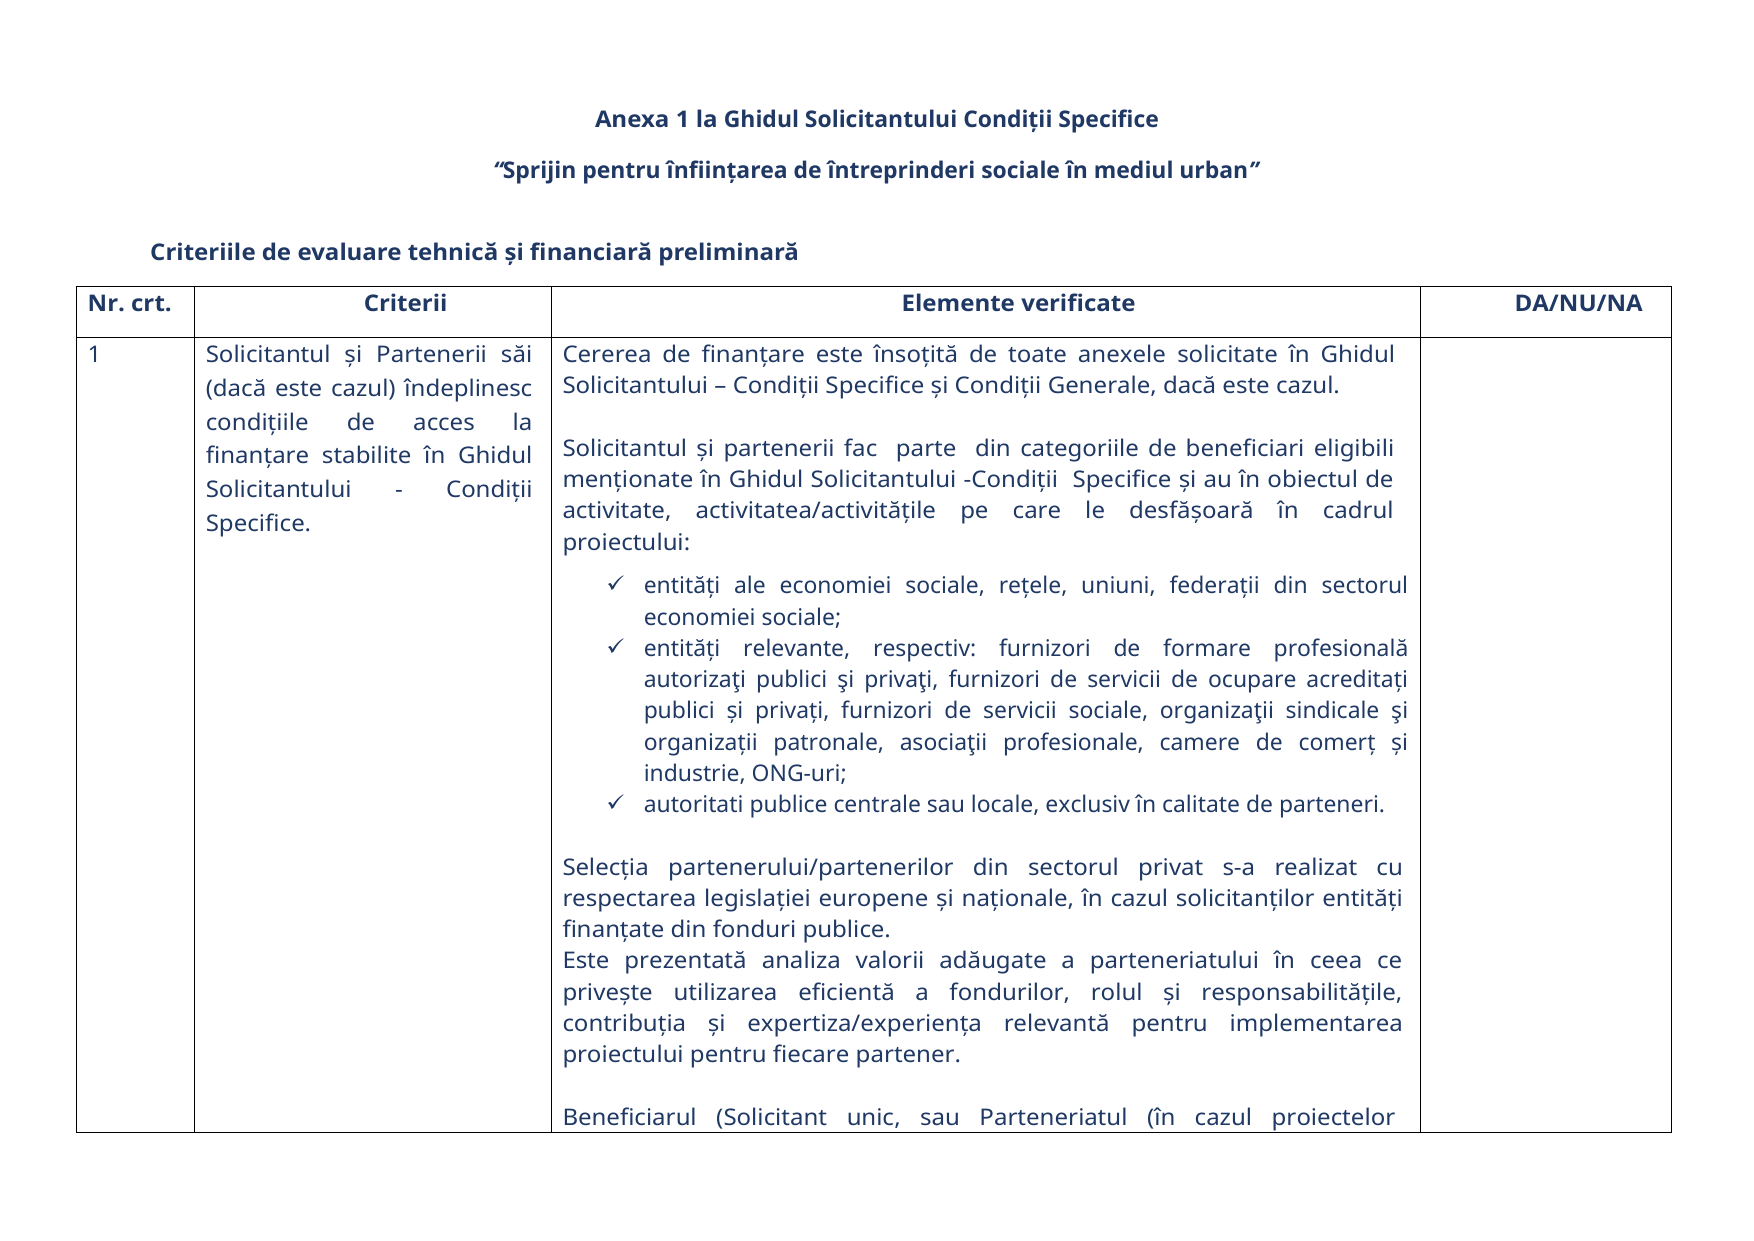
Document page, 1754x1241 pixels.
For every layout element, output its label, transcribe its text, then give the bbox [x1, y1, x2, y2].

table_header Elemente verificate [552, 287, 1420, 337]
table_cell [195, 338, 551, 1132]
table_cell [1421, 338, 1671, 1132]
text “Sprijin pentru înființarea de întreprinderi sociale în mediul urban” [150, 154, 1604, 185]
table_header DA/NU/NA [1421, 287, 1671, 337]
table_cell 1 [77, 338, 194, 1132]
table_header Nr. crt. [77, 287, 194, 337]
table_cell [552, 338, 1420, 1132]
text Anexa 1 la Ghidul Solicitantului Condiții Specifice [150, 103, 1604, 135]
table_header Criterii [195, 287, 551, 337]
text Criteriile de evaluare tehnică și financiară preliminară [150, 236, 1604, 267]
